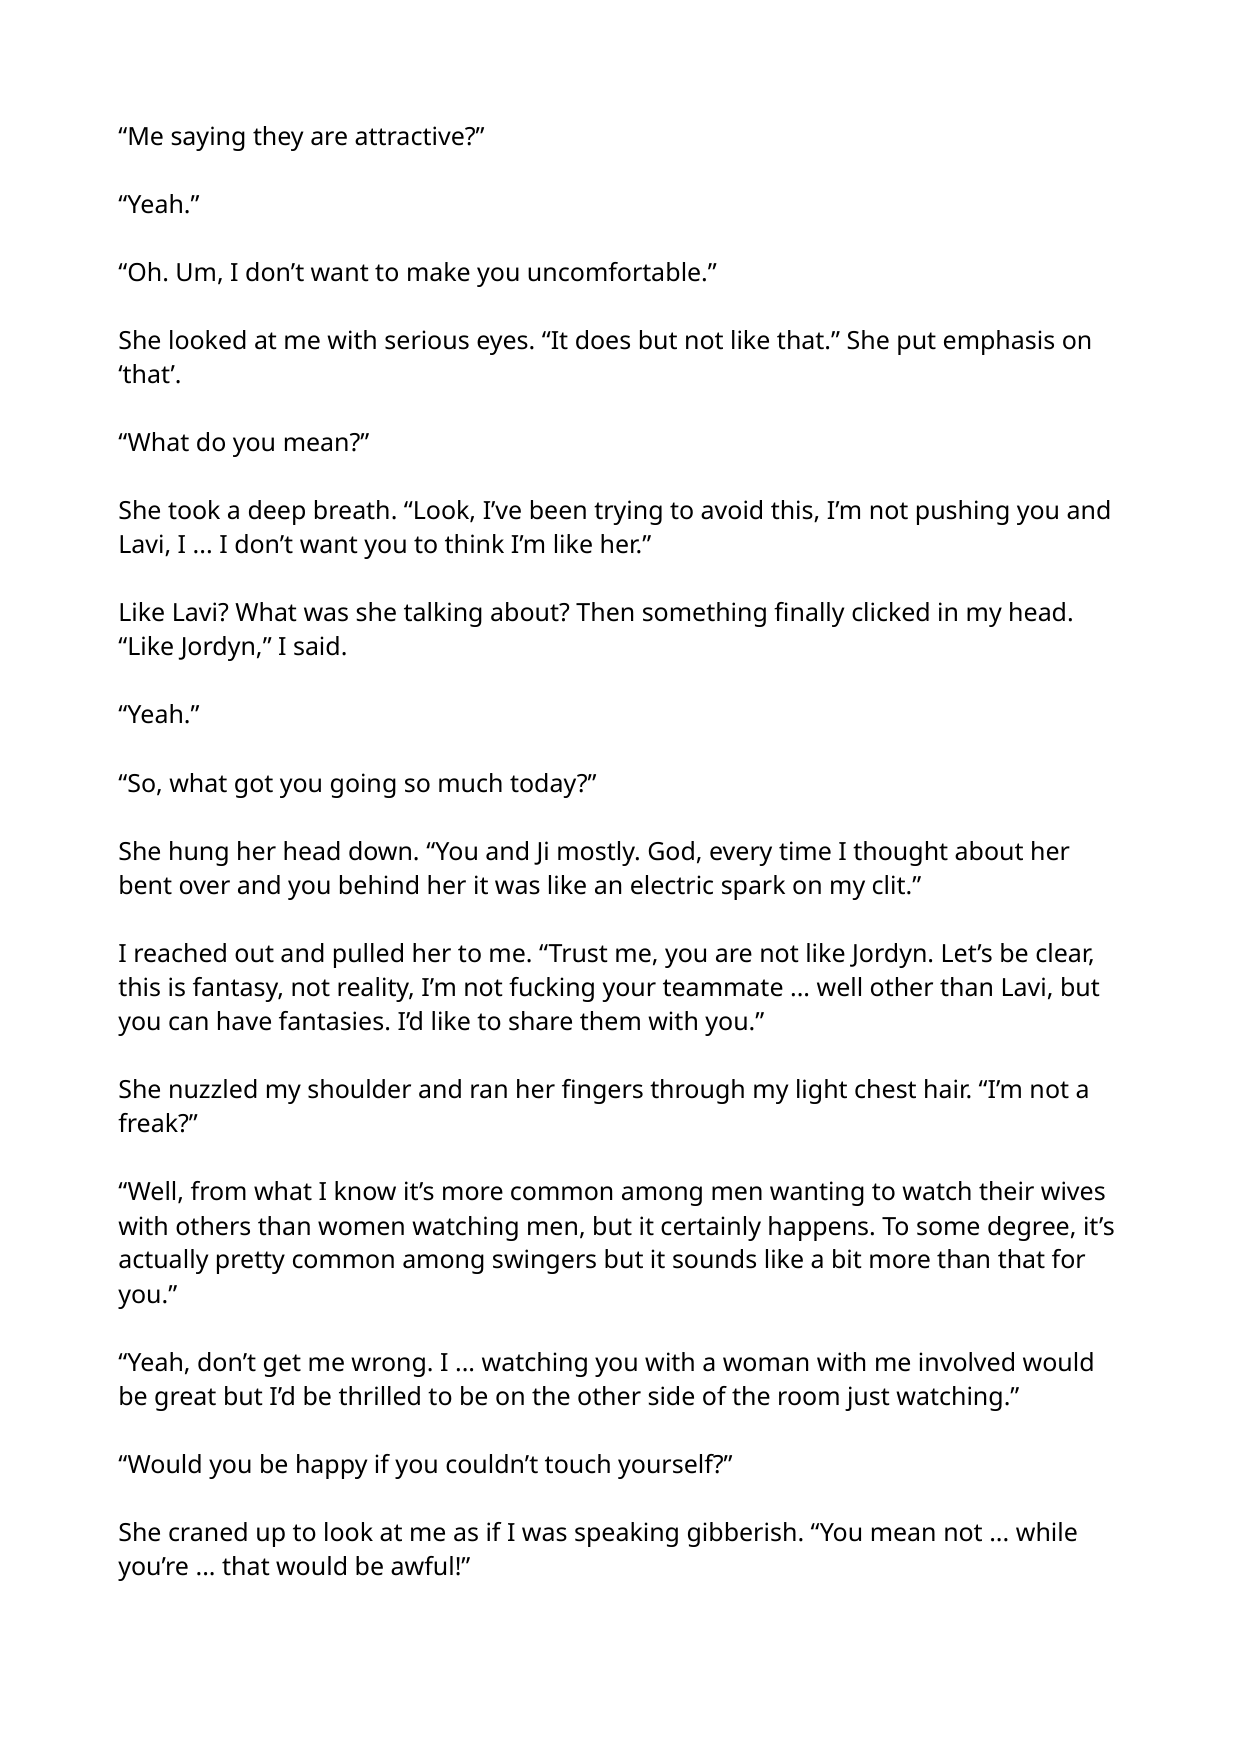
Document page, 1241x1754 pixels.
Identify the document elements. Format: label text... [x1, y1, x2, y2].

text I reached out and pulled her to me. “Trust me, you are not like Jordyn. Let’s be clear, this is fantasy, not reality, I’m not fucking your teammate ... well other than Lavi, but you can have fantasies. I’d like to share them with you.” [118, 936, 1122, 1038]
text She nuzzled my shoulder and ran her fingers through my light chest hair. “I’m not a freak?” [118, 1072, 1122, 1140]
text “Yeah.” [118, 697, 1122, 731]
text “What do you mean?” [118, 425, 1122, 459]
text “Yeah.” [118, 186, 1122, 220]
text She craned up to look at me as if I was speaking gibberish. “You mean not ... while you’re ... that would be awful!” [118, 1515, 1122, 1583]
text Like Lavi? What was she talking about? Then something finally clicked in my head. “Like Jordyn,” I said. [118, 595, 1122, 663]
text “Would you be happy if you couldn’t touch yourself?” [118, 1447, 1122, 1481]
text She took a deep breath. “Look, I’ve been trying to avoid this, I’m not pushing you and Lavi, I ... I don’t want you to think I’m like her.” [118, 493, 1122, 561]
text “Me saying they are attractive?” [118, 118, 1122, 152]
text “Well, from what I know it’s more common among men wanting to watch their wives with others than women watching men, but it certainly happens. To some degree, it’s actually pretty common among swingers but it sounds like a bit more than that for you.” [118, 1174, 1122, 1310]
text “Yeah, don’t get me wrong. I ... watching you with a woman with me involved would be great but I’d be thrilled to be on the other side of the room just watching.” [118, 1344, 1122, 1412]
text She looked at me with serious eyes. “It does but not like that.” She put emphasis on ‘that’. [118, 322, 1122, 391]
text “So, what got you going so much today?” [118, 765, 1122, 799]
text “Oh. Um, I don’t want to make you uncomfortable.” [118, 254, 1122, 288]
text She hung her head down. “You and Ji mostly. God, every time I thought about her bent over and you behind her it was like an electric spark on my clit.” [118, 833, 1122, 902]
